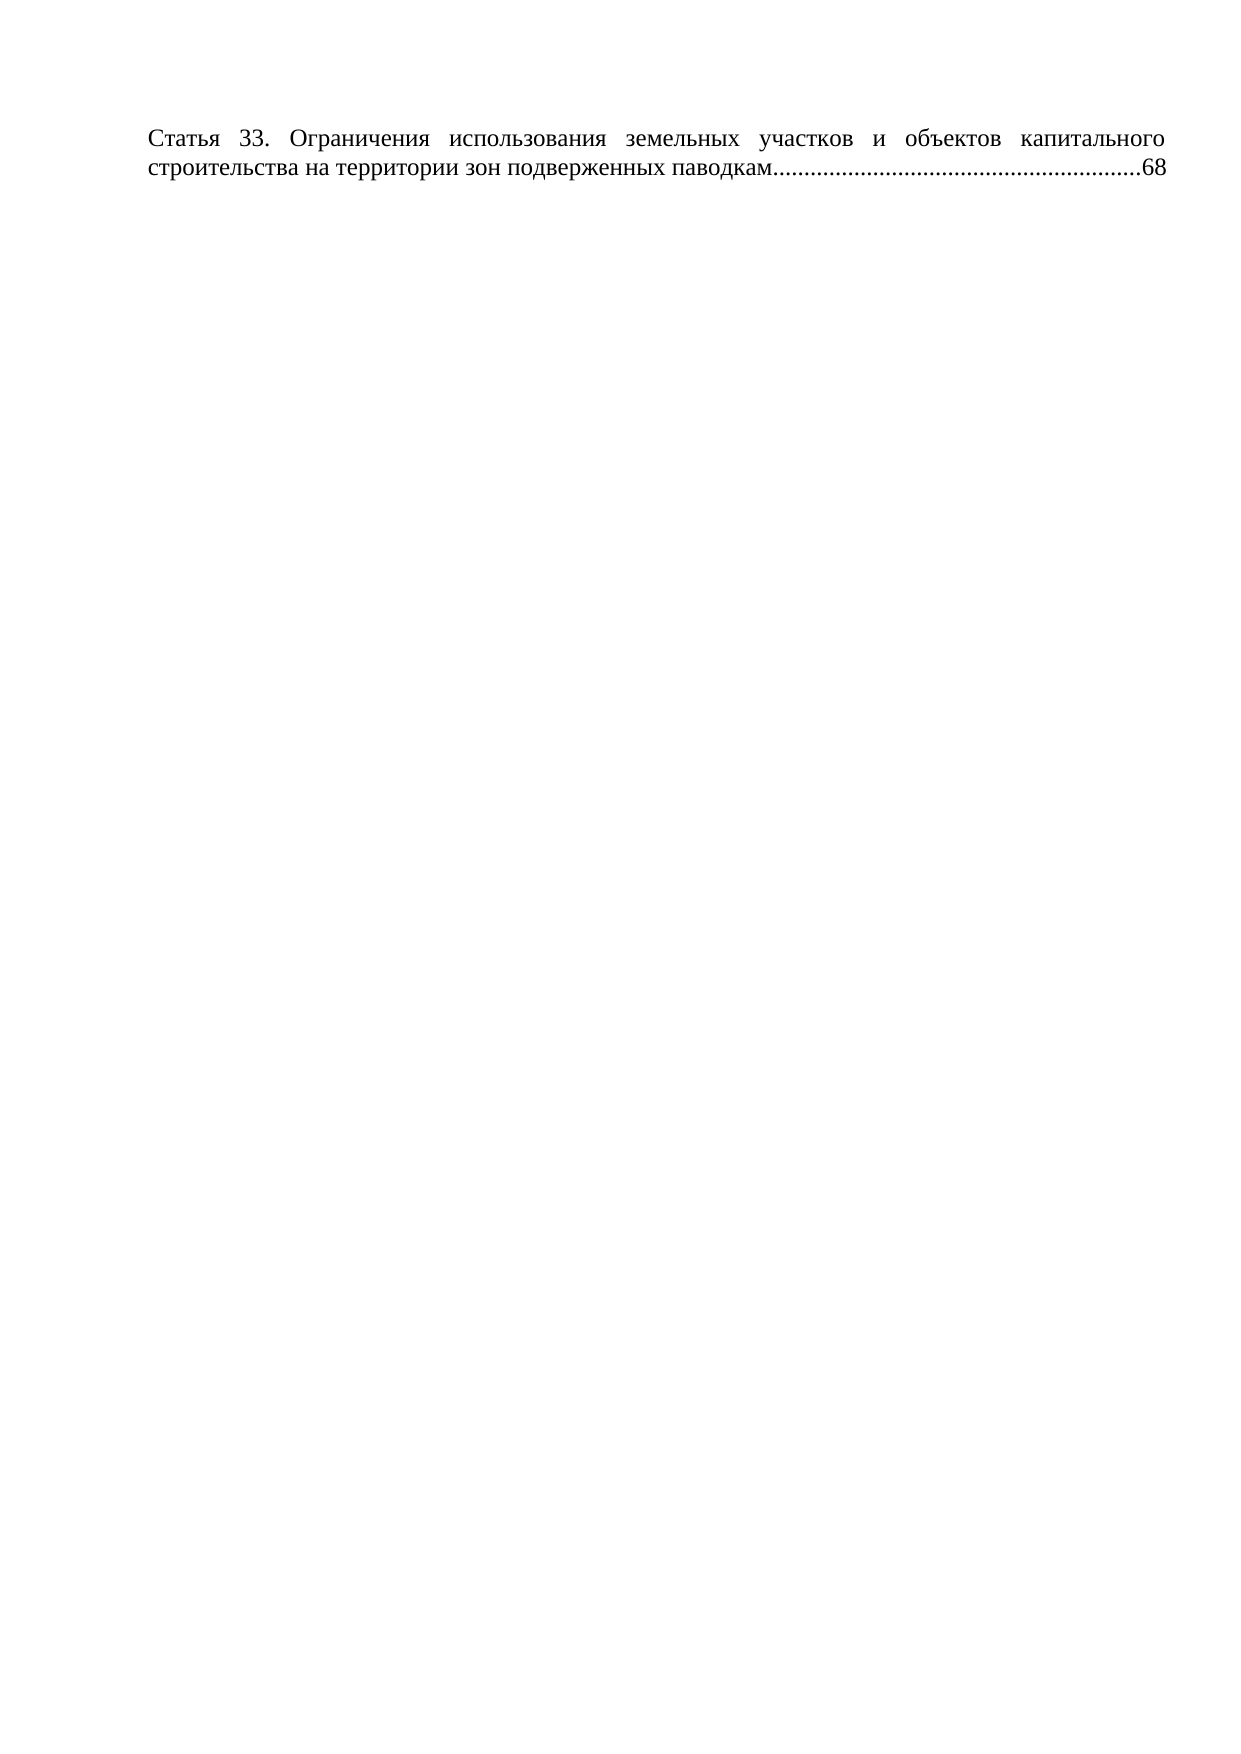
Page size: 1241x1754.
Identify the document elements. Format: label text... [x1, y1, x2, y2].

text Статья 33. Ограничения использования земельных участков и объектов капитального строительства на территории зон подверженных паводкам 68 [148, 123, 1167, 181]
